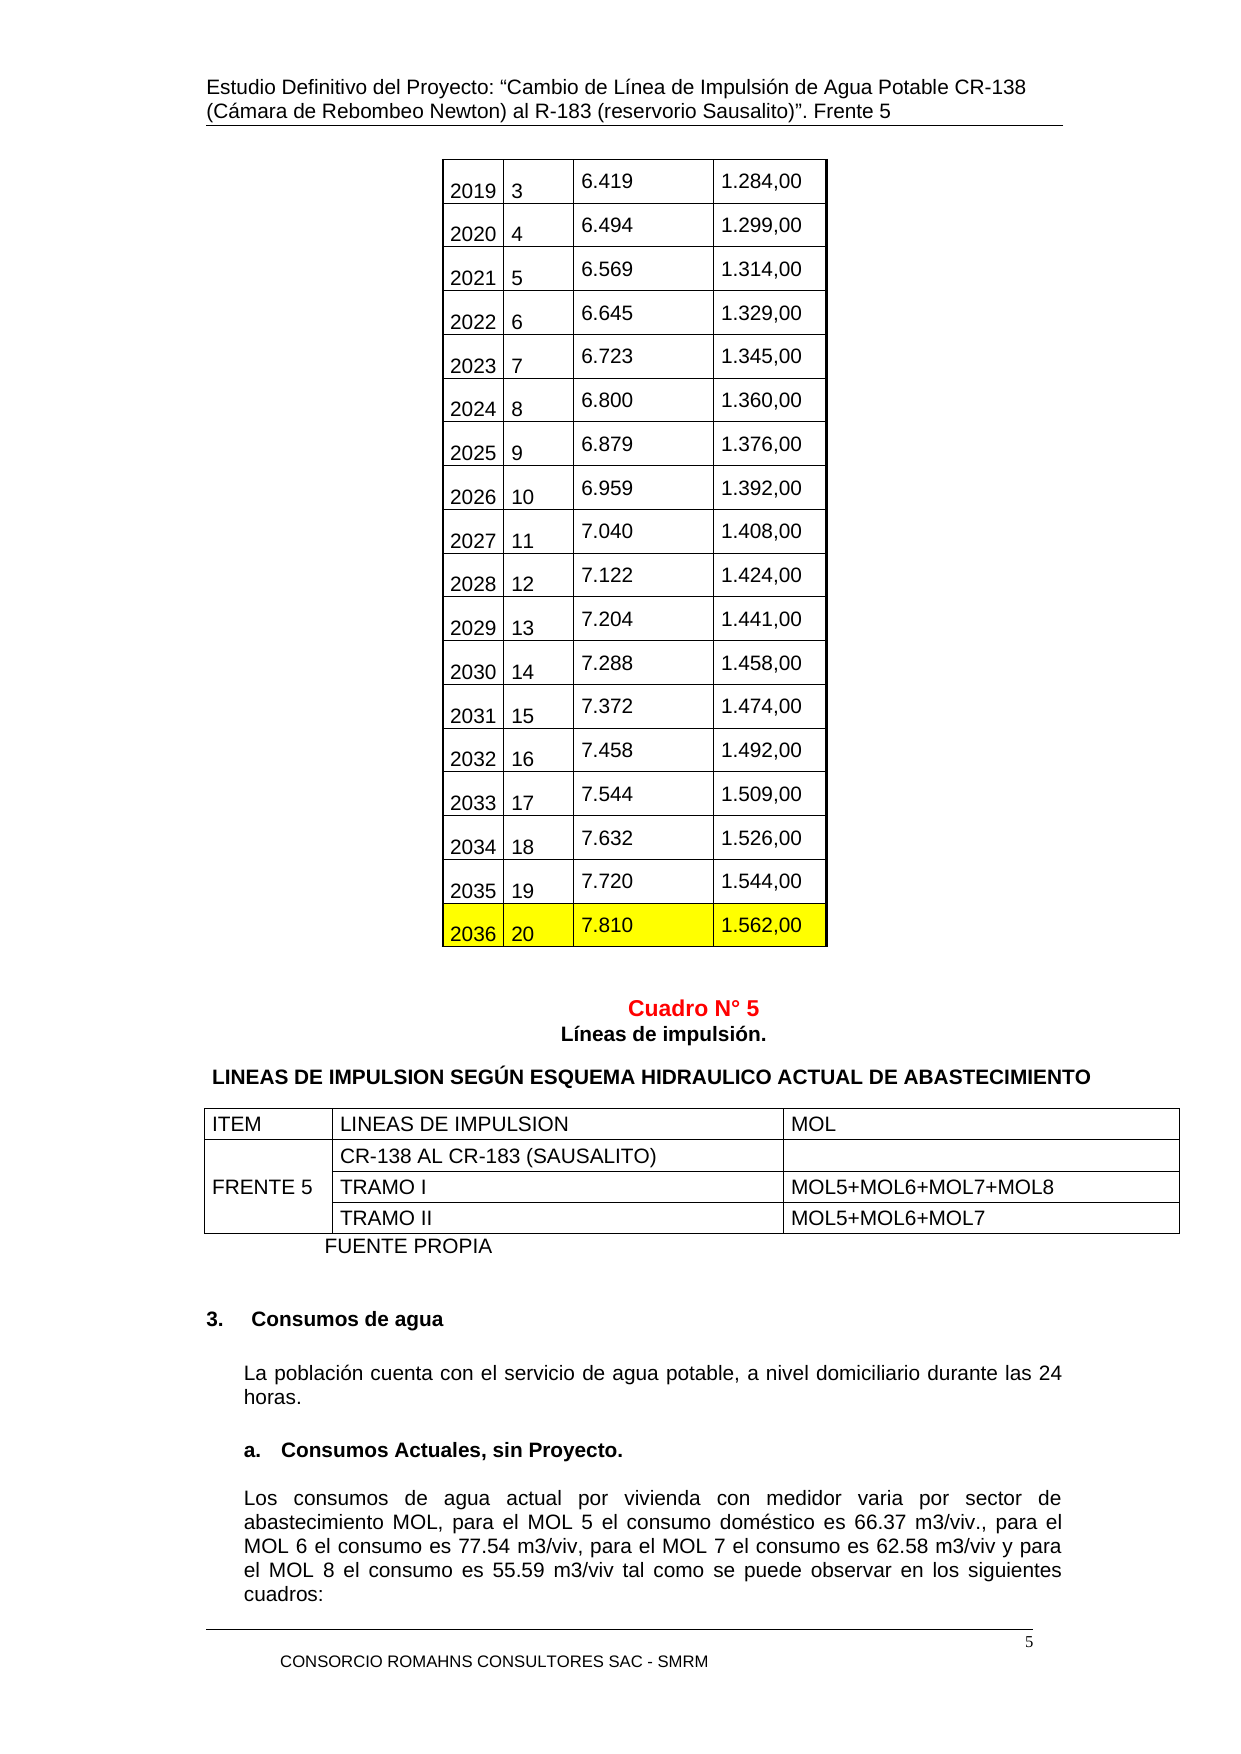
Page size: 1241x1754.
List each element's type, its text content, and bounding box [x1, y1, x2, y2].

table_cell 7.458 [574, 729, 713, 771]
table_cell MOL [784, 1109, 1179, 1139]
table_cell 14 [504, 641, 573, 684]
table_cell 2025 [444, 422, 503, 465]
table_cell CR-138 AL CR-183 (SAUSALITO) [333, 1140, 783, 1171]
table_cell 1.544,00 [714, 860, 825, 902]
subtitle Consumos de agua [206, 1307, 1063, 1331]
table_cell 6.723 [574, 335, 713, 377]
table_cell 2028 [444, 554, 503, 596]
table_cell 1.526,00 [714, 816, 825, 859]
table_cell 1.408,00 [714, 510, 825, 552]
table_cell 6.879 [574, 422, 713, 465]
table_cell 1.329,00 [714, 291, 825, 334]
table_cell ITEM [205, 1109, 332, 1139]
table_cell 1.284,00 [714, 160, 825, 202]
table_cell 8 [504, 379, 573, 421]
table_cell 17 [504, 772, 573, 815]
table_cell 2024 [444, 379, 503, 421]
table_cell 1.345,00 [714, 335, 825, 377]
text La población cuenta con el servicio de agua potable, a nivel domiciliario durante las 24 horas. [244, 1361, 1063, 1409]
table_cell 16 [504, 729, 573, 771]
table_cell 1.299,00 [714, 204, 825, 246]
table_cell 1.392,00 [714, 466, 825, 509]
table_cell 20 [504, 904, 573, 946]
table_cell 1.474,00 [714, 685, 825, 727]
table_cell 6.959 [574, 466, 713, 509]
table_cell 7.372 [574, 685, 713, 727]
table_cell 2034 [444, 816, 503, 859]
table_cell 6.494 [574, 204, 713, 246]
table_cell 7.288 [574, 641, 713, 684]
table_cell 2032 [444, 729, 503, 771]
table_cell 2020 [444, 204, 503, 246]
table_cell 1.424,00 [714, 554, 825, 596]
table_cell 7.632 [574, 816, 713, 859]
table_cell 1.360,00 [714, 379, 825, 421]
table_cell 2023 [444, 335, 503, 377]
table_cell TRAMO I [333, 1172, 783, 1202]
table_cell 7.204 [574, 597, 713, 640]
table_cell TRAMO II [333, 1203, 783, 1233]
table_cell 13 [504, 597, 573, 640]
table_cell 7 [504, 335, 573, 377]
table_cell 9 [504, 422, 573, 465]
table_cell 1.562,00 [714, 904, 825, 946]
table_cell 6.645 [574, 291, 713, 334]
table_cell 2021 [444, 247, 503, 290]
table_cell 4 [504, 204, 573, 246]
table_cell 2022 [444, 291, 503, 334]
table_cell 15 [504, 685, 573, 727]
table_cell 2035 [444, 860, 503, 902]
table_cell 2031 [444, 685, 503, 727]
table_cell 1.492,00 [714, 729, 825, 771]
table_cell 6 [504, 291, 573, 334]
table_cell 10 [504, 466, 573, 509]
table_cell 6.800 [574, 379, 713, 421]
table_cell 2029 [444, 597, 503, 640]
table_cell 6.419 [574, 160, 713, 202]
table_header LINEAS DE IMPULSION SEGÚN ESQUEMA HIDRAULICO ACTUAL DE ABASTECIMIENTO [205, 1046, 1179, 1108]
list Consumos Actuales, sin Proyecto. [244, 1438, 1063, 1462]
table_cell 2019 [444, 160, 503, 202]
table_cell 6.569 [574, 247, 713, 290]
table_cell 1.314,00 [714, 247, 825, 290]
table_cell 1.458,00 [714, 641, 825, 684]
table_cell 1.509,00 [714, 772, 825, 815]
table_cell MOL5+MOL6+MOL7 [784, 1203, 1179, 1233]
table_cell LINEAS DE IMPULSION [333, 1109, 783, 1139]
table_cell 7.040 [574, 510, 713, 552]
table_cell 7.720 [574, 860, 713, 902]
table_cell 18 [504, 816, 573, 859]
table_cell 7.810 [574, 904, 713, 946]
text Líneas de impulsión. [561, 1022, 1063, 1046]
table_cell [784, 1140, 1179, 1171]
table_cell 3 [504, 160, 573, 202]
table_cell 1.441,00 [714, 597, 825, 640]
table_cell 11 [504, 510, 573, 552]
table_cell 12 [504, 554, 573, 596]
table_cell 5 [504, 247, 573, 290]
table_cell 2027 [444, 510, 503, 552]
table_cell 2036 [444, 904, 503, 946]
text FUENTE PROPIA [324, 1234, 1063, 1258]
table_cell 2030 [444, 641, 503, 684]
table_cell 7.544 [574, 772, 713, 815]
table_cell 1.376,00 [714, 422, 825, 465]
text Los consumos de agua actual por vivienda con medidor varia por sector de abastecimiento MOL, para el MOL 5 el consumo doméstico es 66.37 m3/viv., para el MOL 6 el consumo es 77.54 m3/viv, para el MOL 7 el consumo es 62.58 m3/viv y para el MOL 8 el consumo es 55.59 m3/viv tal como se puede observar en los siguientes cuadros: [244, 1486, 1063, 1606]
table_cell FRENTE 5 [205, 1140, 332, 1233]
table_cell 2033 [444, 772, 503, 815]
table_cell 19 [504, 860, 573, 902]
table_cell MOL5+MOL6+MOL7+MOL8 [784, 1172, 1179, 1202]
table_cell 7.122 [574, 554, 713, 596]
table_cell 2026 [444, 466, 503, 509]
